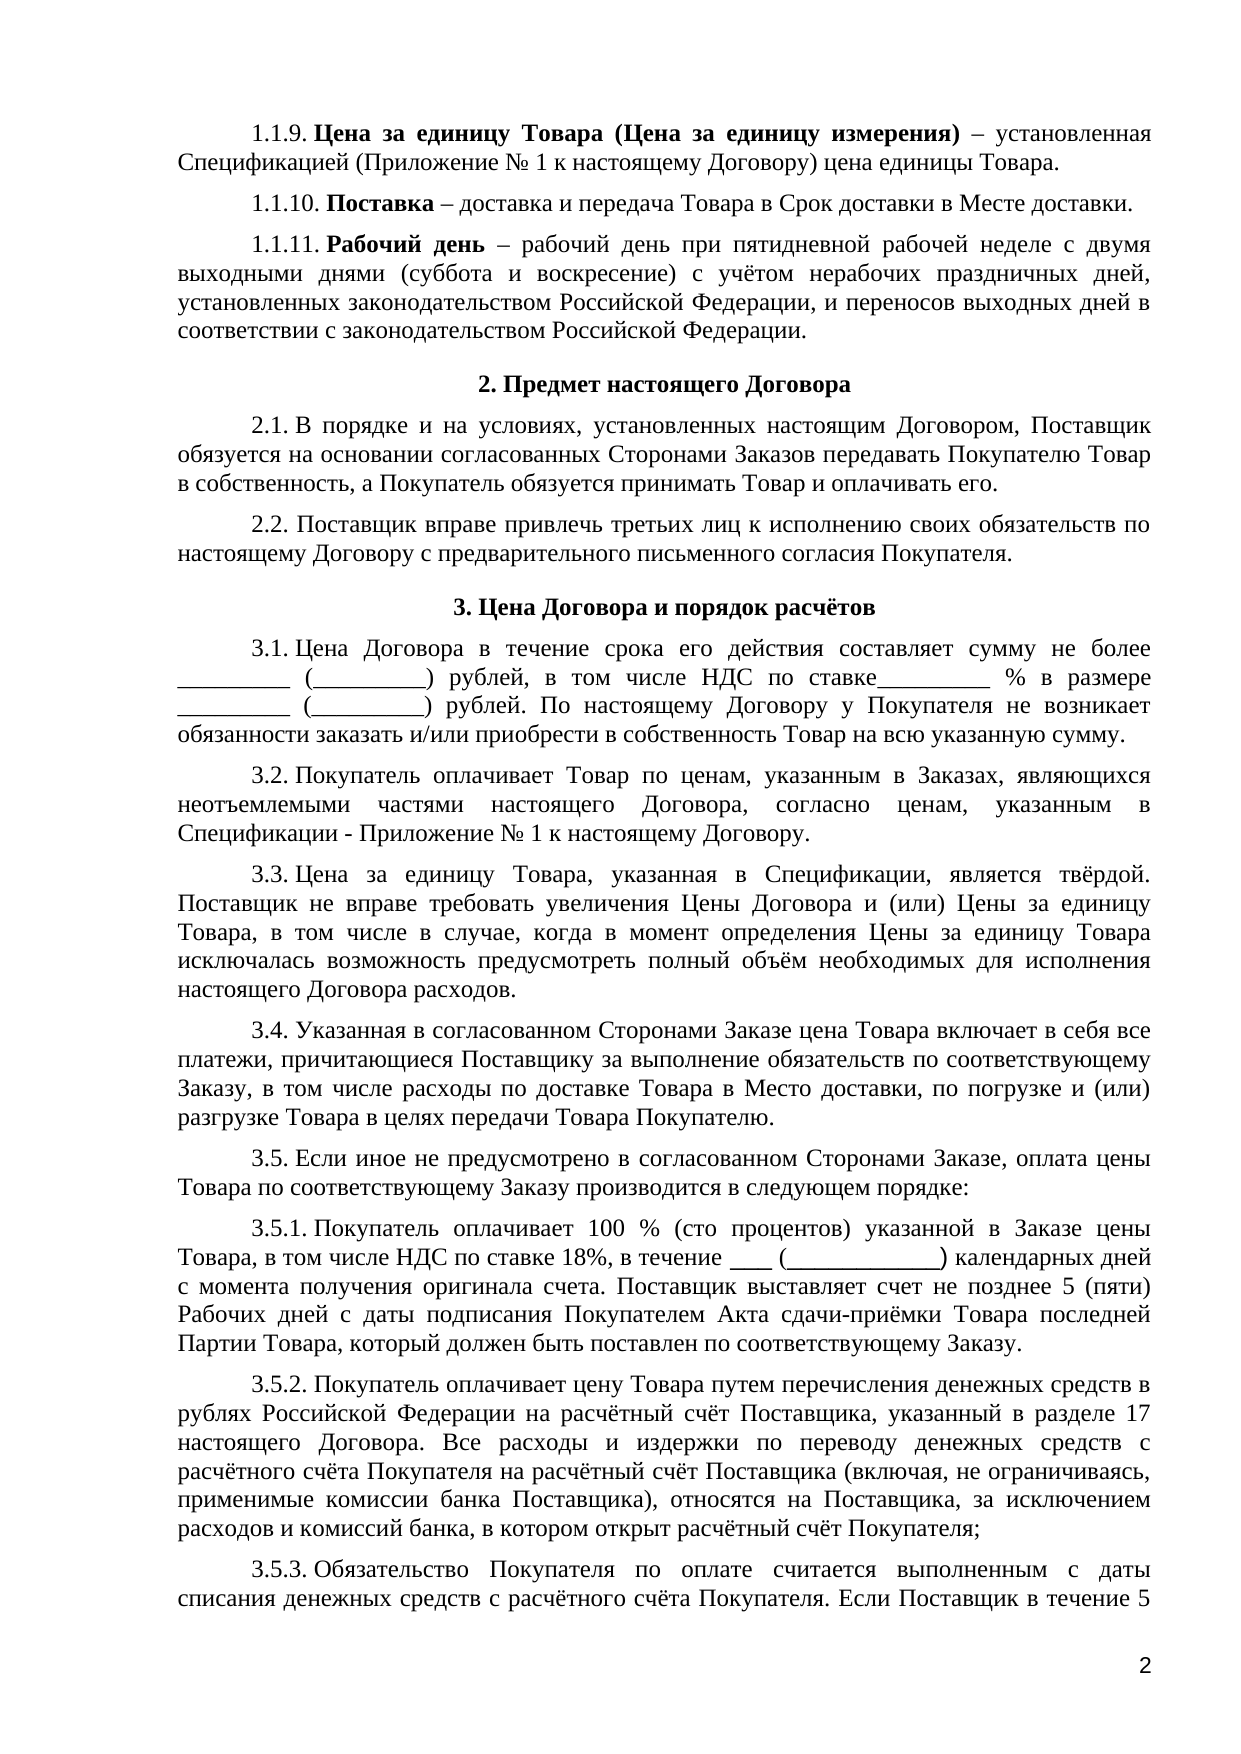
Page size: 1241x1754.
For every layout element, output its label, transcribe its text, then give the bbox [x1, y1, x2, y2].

list Рабочий день – рабочий день при пятидневной рабочей неделе с двумя выходными днями (суббота и воскресение) с учётом нерабочих праздничных дней, установленных законодательством Российской Федерации, и переносов выходных дней в соответствии с законодательством Российской Федерации. [177, 229, 1152, 344]
list Указанная в согласованном Сторонами Заказе цена Товара включает в себя все платежи, причитающиеся Поставщику за выполнение обязательств по соответствующему Заказу, в том числе расходы по доставке Товара в Место доставки, по погрузке и (или) разгрузке Товара в целях передачи Товара Покупателю. [177, 1016, 1152, 1131]
list Предмет настоящего Договора [177, 369, 1152, 398]
list Цена за единицу Товара, указанная в Спецификации, является твёрдой. Поставщик не вправе требовать увеличения Цены Договора и (или) Цены за единицу Товара, в том числе в случае, когда в момент определения Цены за единицу Товара исключалась возможность предусмотреть полный объём необходимых для исполнения настоящего Договора расходов. [177, 859, 1152, 1003]
list Покупатель оплачивает цену Товара путем перечисления денежных средств в рублях Российской Федерации на расчётный счёт Поставщика, указанный в разделе 17 настоящего Договора. Все расходы и издержки по переводу денежных средств с расчётного счёта Покупателя на расчётный счёт Поставщика (включая, не ограничиваясь, применимые комиссии банка Поставщика), относятся на Поставщика, за исключением расходов и комиссий банка, в котором открыт расчётный счёт Покупателя; [177, 1369, 1152, 1542]
list Покупатель оплачивает 100 % (сто процентов) указанной в Заказе цены Товара, в том числе НДС по ставке 18%, в течение ___ (___________) календарных дней с момента получения оригинала счета. Поставщик выставляет счет не позднее 5 (пяти) Рабочих дней с даты подписания Покупателем Акта сдачи-приёмки Товара последней Партии Товара, который должен быть поставлен по соответствующему Заказу. [177, 1213, 1152, 1357]
list Поставка – доставка и передача Товара в Срок доставки в Месте доставки. [177, 188, 1152, 217]
list В порядке и на условиях, установленных настоящим Договором, Поставщик обязуется на основании согласованных Сторонами Заказов передавать Покупателю Товар в собственность, а Покупатель обязуется принимать Товар и оплачивать его. [177, 411, 1152, 497]
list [177, 1554, 1152, 1612]
text 2.2. Поставщик вправе привлечь третьих лиц к исполнению своих обязательств по настоящему Договору с предварительного письменного согласия Покупателя. [177, 509, 1152, 567]
list Если иное не предусмотрено в согласованном Сторонами Заказе, оплата цены Товара по соответствующему Заказу производится в следующем порядке: [177, 1143, 1152, 1201]
list Покупатель оплачивает Товар по ценам, указанным в Заказах, являющихся неотъемлемыми частями настоящего Договора, согласно ценам, указанным в Спецификации - Приложение № 1 к настоящему Договору. [177, 761, 1152, 847]
list Цена Договора и порядок расчётов [177, 592, 1152, 621]
list Цена за единицу Товара (Цена за единицу измерения) – установленная Спецификацией (Приложение № 1 к настоящему Договору) цена единицы Товара. [177, 118, 1152, 176]
list Цена Договора в течение срока его действия составляет сумму не более _________ (_________) рублей, в том числе НДС по ставке_________ % в размере _________ (_________) рублей. По настоящему Договору у Покупателя не возникает обязанности заказать и/или приобрести в собственность Товар на всю указанную сумму. [177, 633, 1152, 748]
